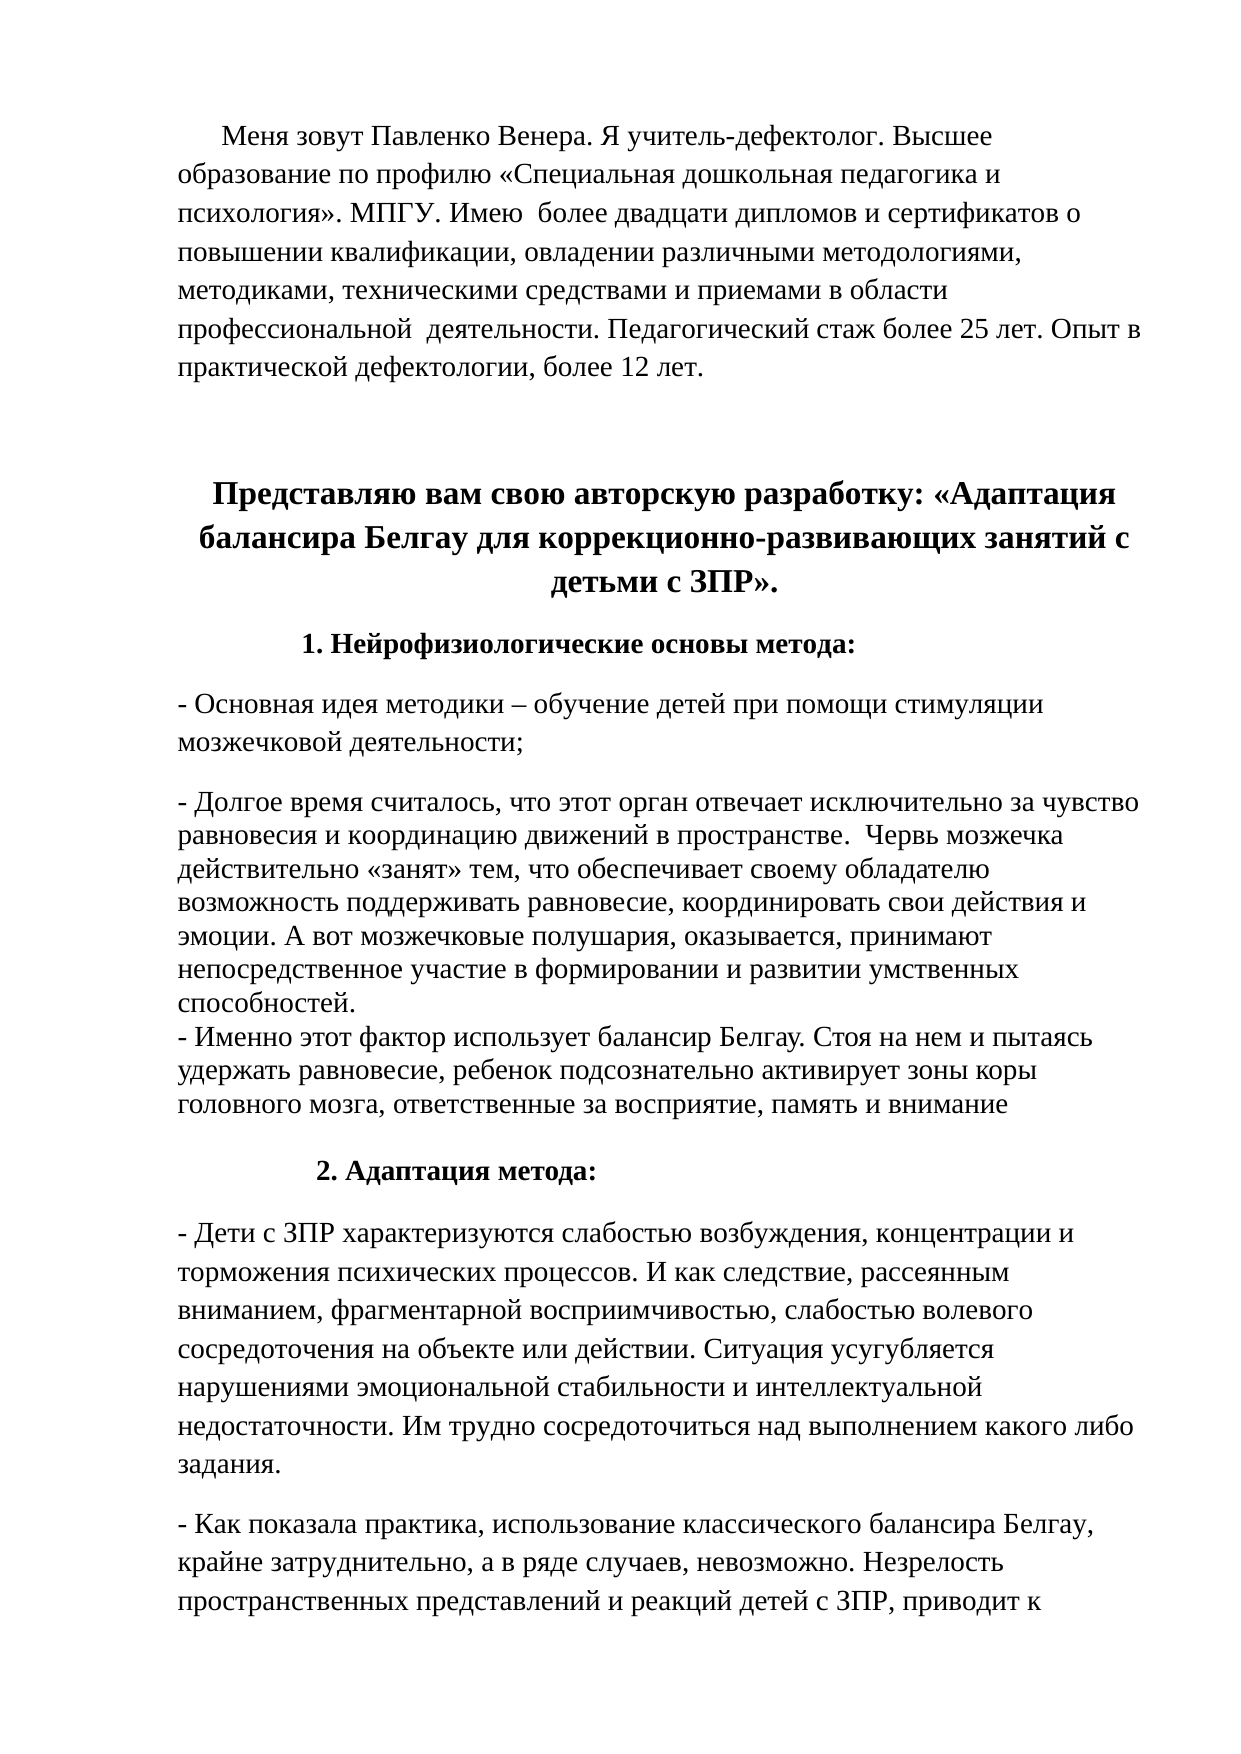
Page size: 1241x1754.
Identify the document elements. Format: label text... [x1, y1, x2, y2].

text 2. Адаптация метода: [177, 1153, 1152, 1186]
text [177, 1506, 1152, 1616]
text - Основная идея методики – обучение детей при помощи стимуляции мозжечковой деятельности; [177, 686, 1152, 758]
text Представляю вам свою авторскую разработку: «Адаптация балансира Белгау для коррекционно-развивающих занятий с детьми с ЗПР». [177, 474, 1152, 600]
text Меня зовут Павленко Венера. Я учитель-дефектолог. Высшее образование по профилю «Специальная дошкольная педагогика и психология». МПГУ. Имею более двадцати дипломов и сертификатов о повышении квалификации, овладении различными методологиями, методиками, техническими средствами и приемами в области профессиональной деятельности. Педагогический стаж более 25 лет. Опыт в практической дефектологии, более 12 лет. [177, 118, 1152, 383]
text - Дети с ЗПР характеризуются слабостью возбуждения, концентрации и торможения психических процессов. И как следствие, рассеянным вниманием, фрагментарной восприимчивостью, слабостью волевого сосредоточения на объекте или действии. Ситуация усугубляется нарушениями эмоциональной стабильности и интеллектуальной недостаточности. Им трудно сосредоточиться над выполнением какого либо задания. [177, 1215, 1152, 1480]
text - Именно этот фактор использует балансир Белгау. Стоя на нем и пытаясь удержать равновесие, ребенок подсознательно активирует зоны коры головного мозга, ответственные за восприятие, память и внимание [177, 1019, 1152, 1119]
text 1. Нейрофизиологические основы метода: [177, 627, 1152, 660]
text - Долгое время считалось, что этот орган отвечает исключительно за чувство равновесия и координацию движений в пространстве. Червь мозжечка действительно «занят» тем, что обеспечивает своему обладателю возможность поддерживать равновесие, координировать свои действия и эмоции. А вот мозжечковые полушария, оказывается, принимают непосредственное участие в формировании и развитии умственных способностей. [177, 784, 1152, 1019]
